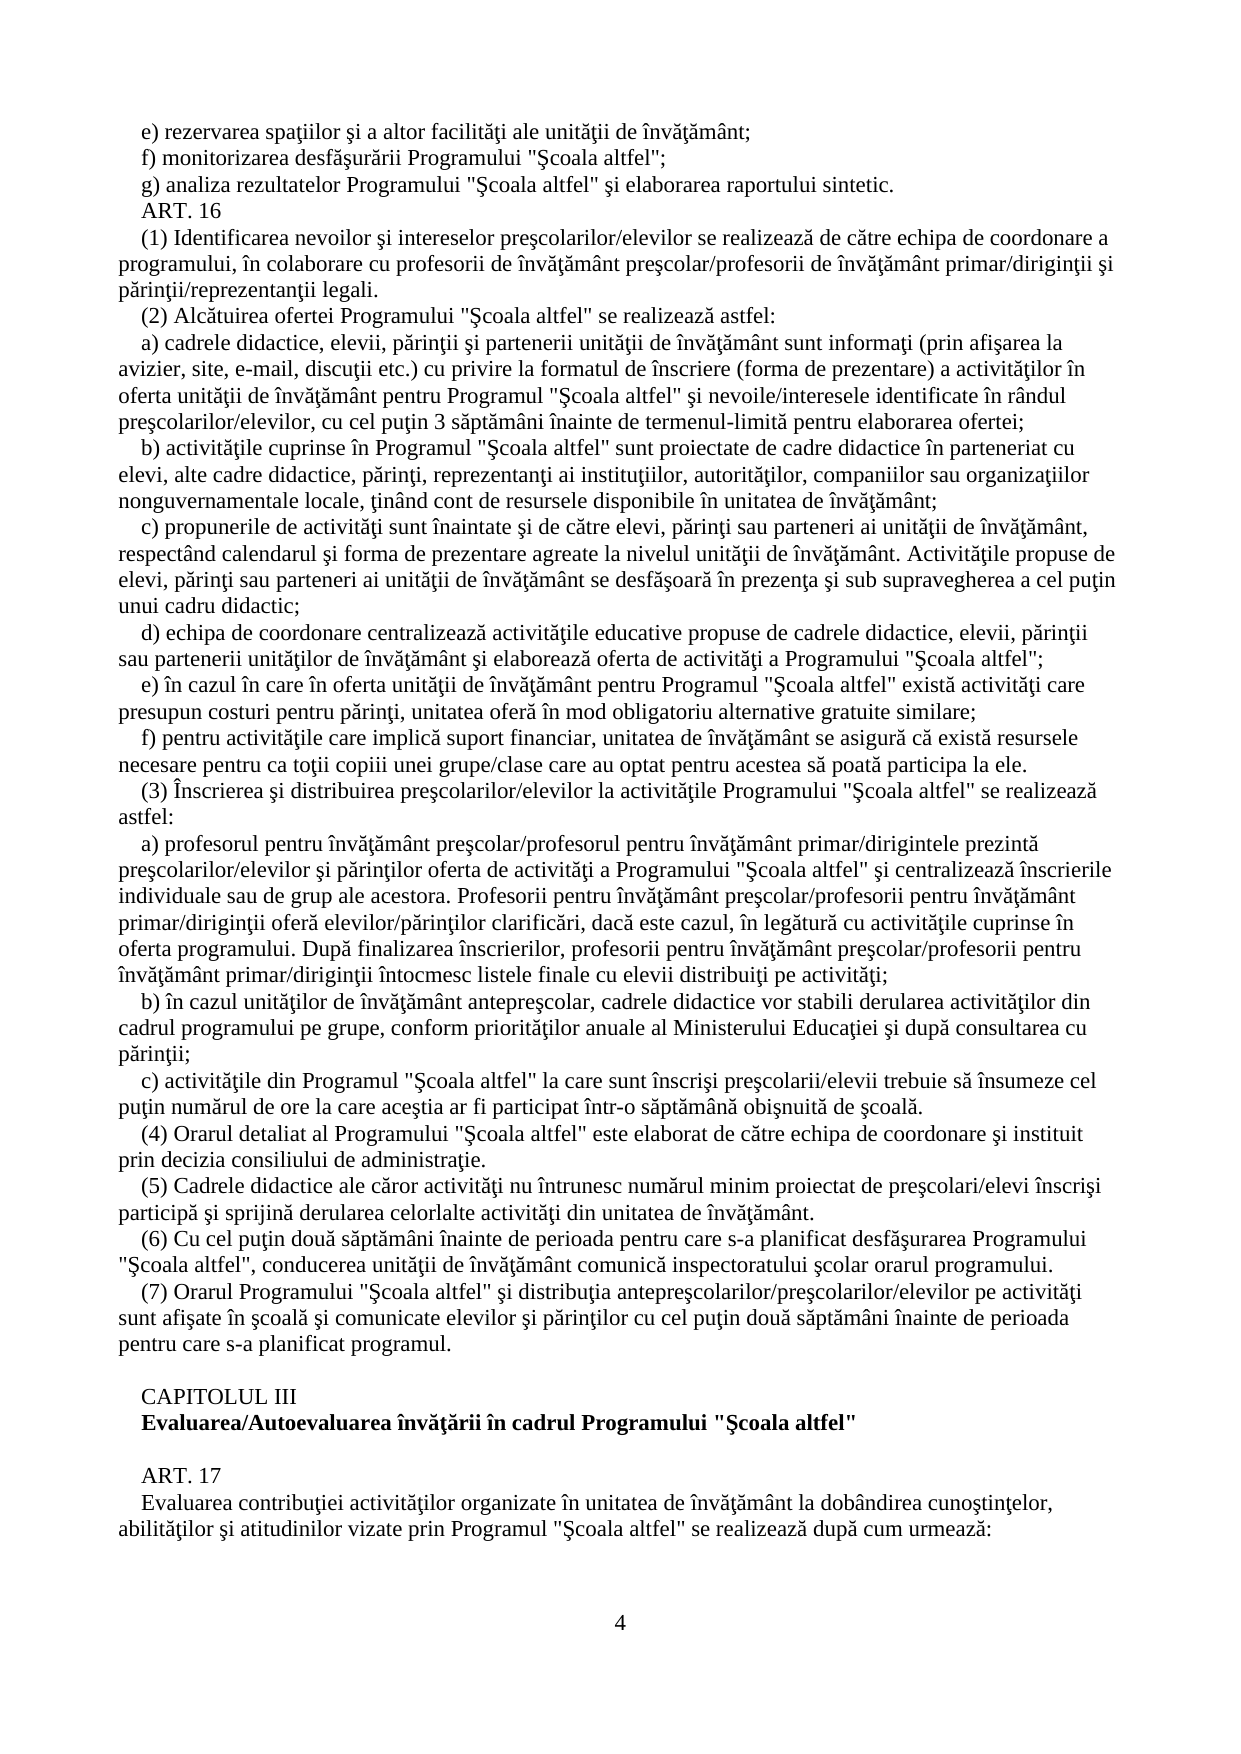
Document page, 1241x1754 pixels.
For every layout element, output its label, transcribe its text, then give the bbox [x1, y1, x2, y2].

text (4) Orarul detaliat al Programului "Şcoala altfel" este elaborat de către echipa de coordonare şi instituit prin decizia consiliului de administraţie. [118, 1119, 1122, 1172]
text CAPITOLUL III [118, 1383, 1122, 1409]
text g) analiza rezultatelor Programului "Şcoala altfel" şi elaborarea raportului sintetic. [118, 171, 1122, 197]
text (7) Orarul Programului "Şcoala altfel" şi distribuţia antepreşcolarilor/preşcolarilor/elevilor pe activităţi sunt afişate în şcoală şi comunicate elevilor şi părinţilor cu cel puţin două săptămâni înainte de perioada pentru care s-a planificat programul. [118, 1278, 1122, 1357]
text (2) Alcătuirea ofertei Programului "Şcoala altfel" se realizează astfel: [118, 303, 1122, 329]
text d) echipa de coordonare centralizează activităţile educative propuse de cadrele didactice, elevii, părinţii sau partenerii unităţilor de învăţământ şi elaborează oferta de activităţi a Programului "Şcoala altfel"; [118, 619, 1122, 672]
text f) monitorizarea desfăşurării Programului "Şcoala altfel"; [118, 144, 1122, 171]
text (6) Cu cel puţin două săptămâni înainte de perioada pentru care s-a planificat desfăşurarea Programului "Şcoala altfel", conducerea unităţii de învăţământ comunică inspectoratului şcolar orarul programului. [118, 1225, 1122, 1278]
text e) în cazul în care în oferta unităţii de învăţământ pentru Programul "Şcoala altfel" există activităţi care presupun costuri pentru părinţi, unitatea oferă în mod obligatoriu alternative gratuite similare; [118, 672, 1122, 724]
text a) profesorul pentru învăţământ preşcolar/profesorul pentru învăţământ primar/dirigintele prezintă preşcolarilor/elevilor şi părinţilor oferta de activităţi a Programului "Şcoala altfel" şi centralizează înscrierile individuale sau de grup ale acestora. Profesorii pentru învăţământ preşcolar/profesorii pentru învăţământ primar/diriginţii oferă elevilor/părinţilor clarificări, dacă este cazul, în legătură cu activităţile cuprinse în oferta programului. După finalizarea înscrierilor, profesorii pentru învăţământ preşcolar/profesorii pentru învăţământ primar/diriginţii întocmesc listele finale cu elevii distribuiţi pe activităţi; [118, 830, 1122, 988]
text b) activităţile cuprinse în Programul "Şcoala altfel" sunt proiectate de cadre didactice în parteneriat cu elevi, alte cadre didactice, părinţi, reprezentanţi ai instituţiilor, autorităţilor, companiilor sau organizaţiilor nonguvernamentale locale, ţinând cont de resursele disponibile în unitatea de învăţământ; [118, 434, 1122, 513]
text ART. 16 [118, 197, 1122, 223]
text b) în cazul unităţilor de învăţământ antepreşcolar, cadrele didactice vor stabili derularea activităţilor din cadrul programului pe grupe, conform priorităţilor anuale al Ministerului Educaţiei şi după consultarea cu părinţii; [118, 988, 1122, 1067]
text f) pentru activităţile care implică suport financiar, unitatea de învăţământ se asigură că există resursele necesare pentru ca toţii copiii unei grupe/clase care au optat pentru acestea să poată participa la ele. [118, 724, 1122, 777]
text ART. 17 [118, 1462, 1122, 1488]
text (5) Cadrele didactice ale căror activităţi nu întrunesc numărul minim proiectat de preşcolari/elevi înscrişi participă şi sprijină derularea celorlalte activităţi din unitatea de învăţământ. [118, 1172, 1122, 1225]
text e) rezervarea spaţiilor şi a altor facilităţi ale unităţii de învăţământ; [118, 118, 1122, 144]
text (3) Înscrierea şi distribuirea preşcolarilor/elevilor la activităţile Programului "Şcoala altfel" se realizează astfel: [118, 777, 1122, 830]
text Evaluarea/Autoevaluarea învăţării în cadrul Programului "Şcoala altfel" [118, 1409, 1122, 1436]
text c) activităţile din Programul "Şcoala altfel" la care sunt înscrişi preşcolarii/elevii trebuie să însumeze cel puţin numărul de ore la care aceştia ar fi participat într-o săptămână obişnuită de şcoală. [118, 1067, 1122, 1119]
text a) cadrele didactice, elevii, părinţii şi partenerii unităţii de învăţământ sunt informaţi (prin afişarea la avizier, site, e-mail, discuţii etc.) cu privire la formatul de înscriere (forma de prezentare) a activităţilor în oferta unităţii de învăţământ pentru Programul "Şcoala altfel" şi nevoile/interesele identificate în rândul preşcolarilor/elevilor, cu cel puţin 3 săptămâni înainte de termenul-limită pentru elaborarea ofertei; [118, 329, 1122, 434]
text c) propunerile de activităţi sunt înaintate şi de către elevi, părinţi sau parteneri ai unităţii de învăţământ, respectând calendarul şi forma de prezentare agreate la nivelul unităţii de învăţământ. Activităţile propuse de elevi, părinţi sau parteneri ai unităţii de învăţământ se desfăşoară în prezenţa şi sub supravegherea a cel puţin unui cadru didactic; [118, 513, 1122, 619]
text Evaluarea contribuţiei activităţilor organizate în unitatea de învăţământ la dobândirea cunoştinţelor, abilităţilor şi atitudinilor vizate prin Programul "Şcoala altfel" se realizează după cum urmează: [118, 1488, 1122, 1541]
text (1) Identificarea nevoilor şi intereselor preşcolarilor/elevilor se realizează de către echipa de coordonare a programului, în colaborare cu profesorii de învăţământ preşcolar/profesorii de învăţământ primar/diriginţii şi părinţii/reprezentanţii legali. [118, 223, 1122, 303]
